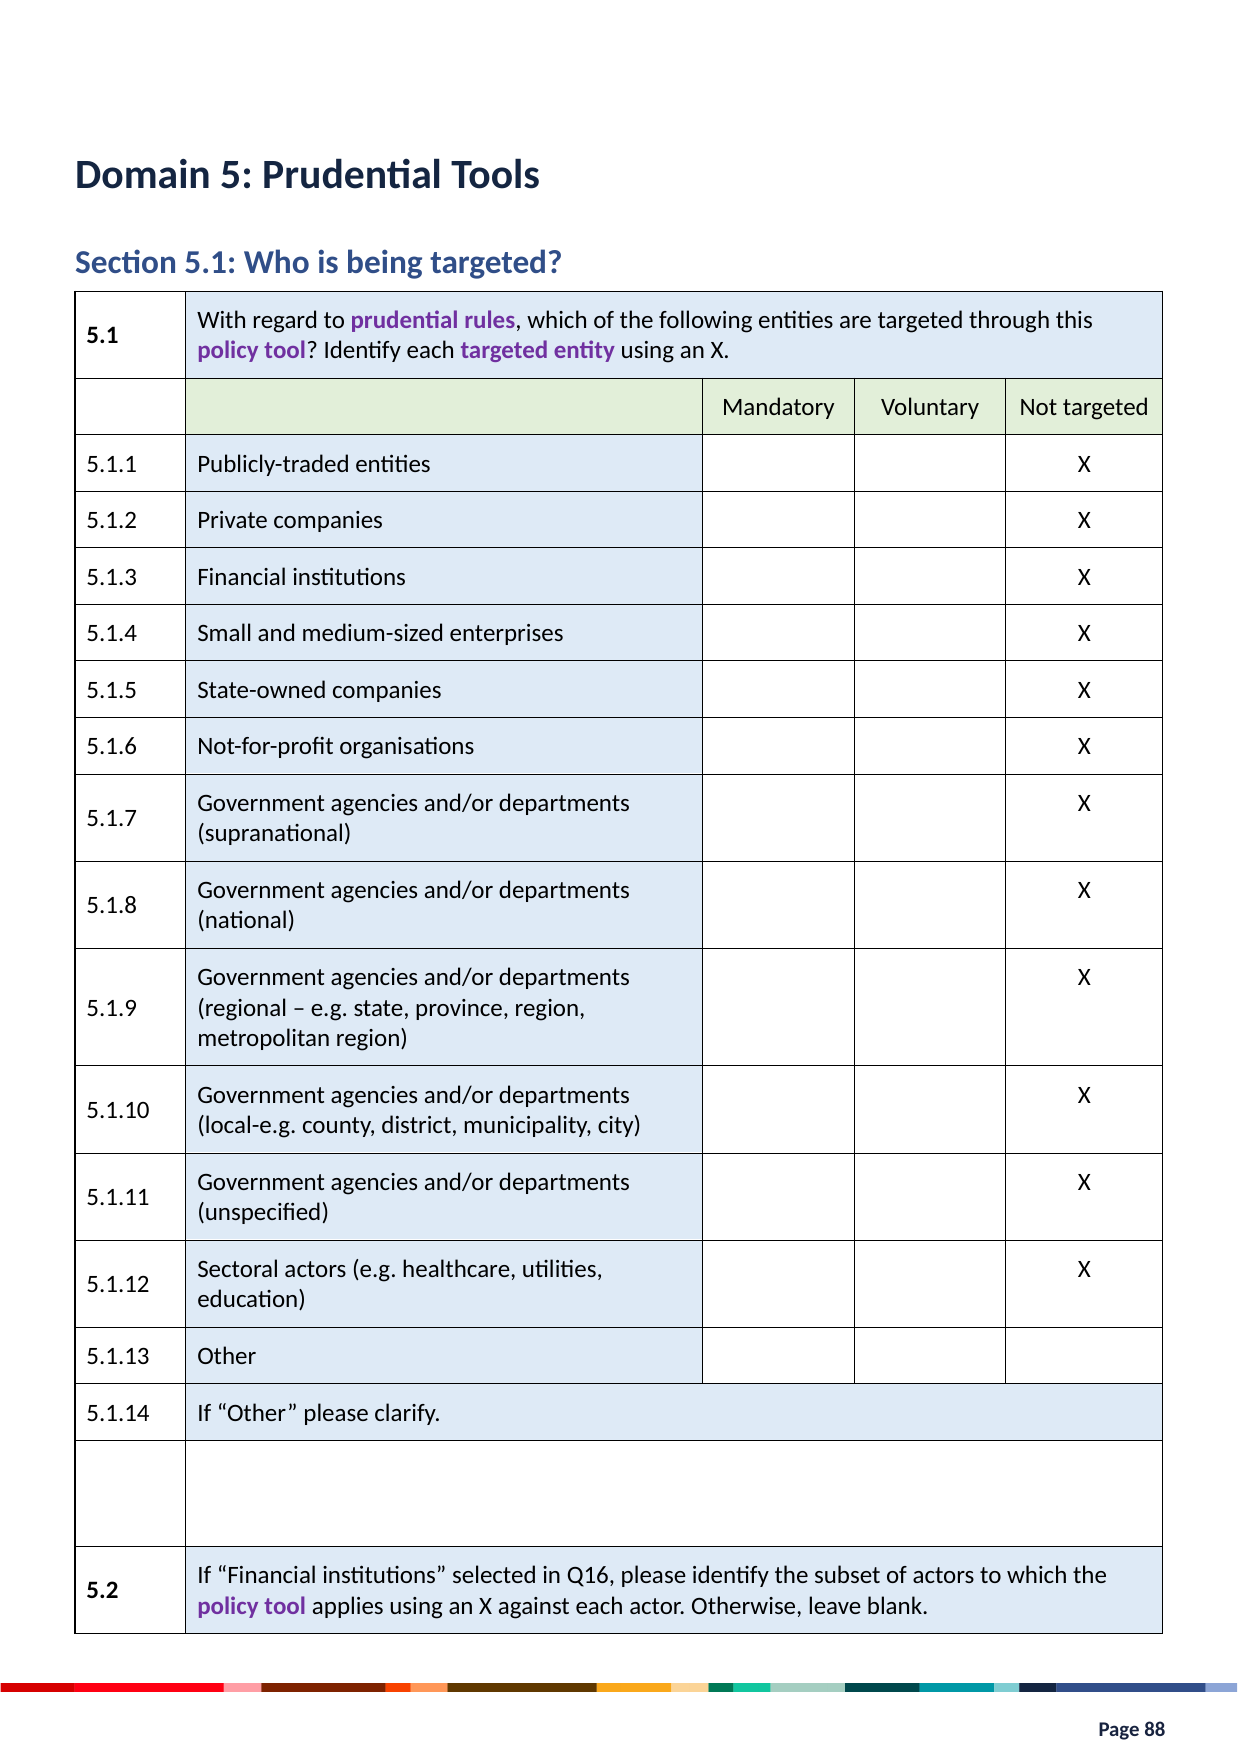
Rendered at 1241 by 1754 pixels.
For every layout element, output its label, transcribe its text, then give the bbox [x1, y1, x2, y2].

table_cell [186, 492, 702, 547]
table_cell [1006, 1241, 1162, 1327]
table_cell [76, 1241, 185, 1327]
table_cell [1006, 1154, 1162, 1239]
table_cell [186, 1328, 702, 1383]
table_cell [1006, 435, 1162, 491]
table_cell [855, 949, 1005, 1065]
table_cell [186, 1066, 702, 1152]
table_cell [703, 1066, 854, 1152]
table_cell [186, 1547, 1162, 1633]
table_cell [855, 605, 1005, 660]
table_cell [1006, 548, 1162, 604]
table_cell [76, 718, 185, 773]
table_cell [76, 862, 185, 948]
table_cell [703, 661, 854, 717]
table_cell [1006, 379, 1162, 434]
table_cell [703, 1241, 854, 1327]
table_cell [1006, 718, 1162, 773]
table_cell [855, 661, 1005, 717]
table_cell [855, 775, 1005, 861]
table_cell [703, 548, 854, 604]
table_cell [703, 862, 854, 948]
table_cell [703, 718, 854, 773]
picture [0, 1683, 1236, 1692]
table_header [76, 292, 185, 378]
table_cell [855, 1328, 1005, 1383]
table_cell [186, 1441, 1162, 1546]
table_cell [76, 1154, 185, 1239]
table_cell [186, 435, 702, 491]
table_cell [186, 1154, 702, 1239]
subtitle Section 5.1: Who is being targeted? [75, 241, 1165, 282]
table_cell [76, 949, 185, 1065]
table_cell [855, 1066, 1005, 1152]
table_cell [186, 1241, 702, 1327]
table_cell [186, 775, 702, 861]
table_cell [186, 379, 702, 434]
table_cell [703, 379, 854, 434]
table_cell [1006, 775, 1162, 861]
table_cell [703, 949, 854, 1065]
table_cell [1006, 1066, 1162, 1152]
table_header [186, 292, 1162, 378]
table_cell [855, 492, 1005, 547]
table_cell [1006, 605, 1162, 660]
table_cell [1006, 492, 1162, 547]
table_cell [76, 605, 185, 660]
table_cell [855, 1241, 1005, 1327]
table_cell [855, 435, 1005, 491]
subtitle Domain 5: Prudential Tools [75, 148, 1165, 199]
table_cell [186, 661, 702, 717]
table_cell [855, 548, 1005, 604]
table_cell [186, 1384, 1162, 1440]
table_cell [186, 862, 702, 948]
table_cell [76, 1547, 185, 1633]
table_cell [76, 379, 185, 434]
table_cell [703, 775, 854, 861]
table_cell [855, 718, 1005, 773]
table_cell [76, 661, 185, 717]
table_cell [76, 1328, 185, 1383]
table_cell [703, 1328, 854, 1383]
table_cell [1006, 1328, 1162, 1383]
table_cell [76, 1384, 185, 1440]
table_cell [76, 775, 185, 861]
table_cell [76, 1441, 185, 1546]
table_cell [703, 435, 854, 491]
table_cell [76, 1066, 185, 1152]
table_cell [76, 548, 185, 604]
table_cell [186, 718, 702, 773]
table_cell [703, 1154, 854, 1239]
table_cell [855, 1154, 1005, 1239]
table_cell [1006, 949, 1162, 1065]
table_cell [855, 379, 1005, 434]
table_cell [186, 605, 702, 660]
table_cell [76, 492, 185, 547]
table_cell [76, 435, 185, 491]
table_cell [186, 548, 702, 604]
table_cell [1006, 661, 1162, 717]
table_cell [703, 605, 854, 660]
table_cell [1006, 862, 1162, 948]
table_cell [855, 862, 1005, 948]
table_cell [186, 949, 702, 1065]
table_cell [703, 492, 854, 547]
